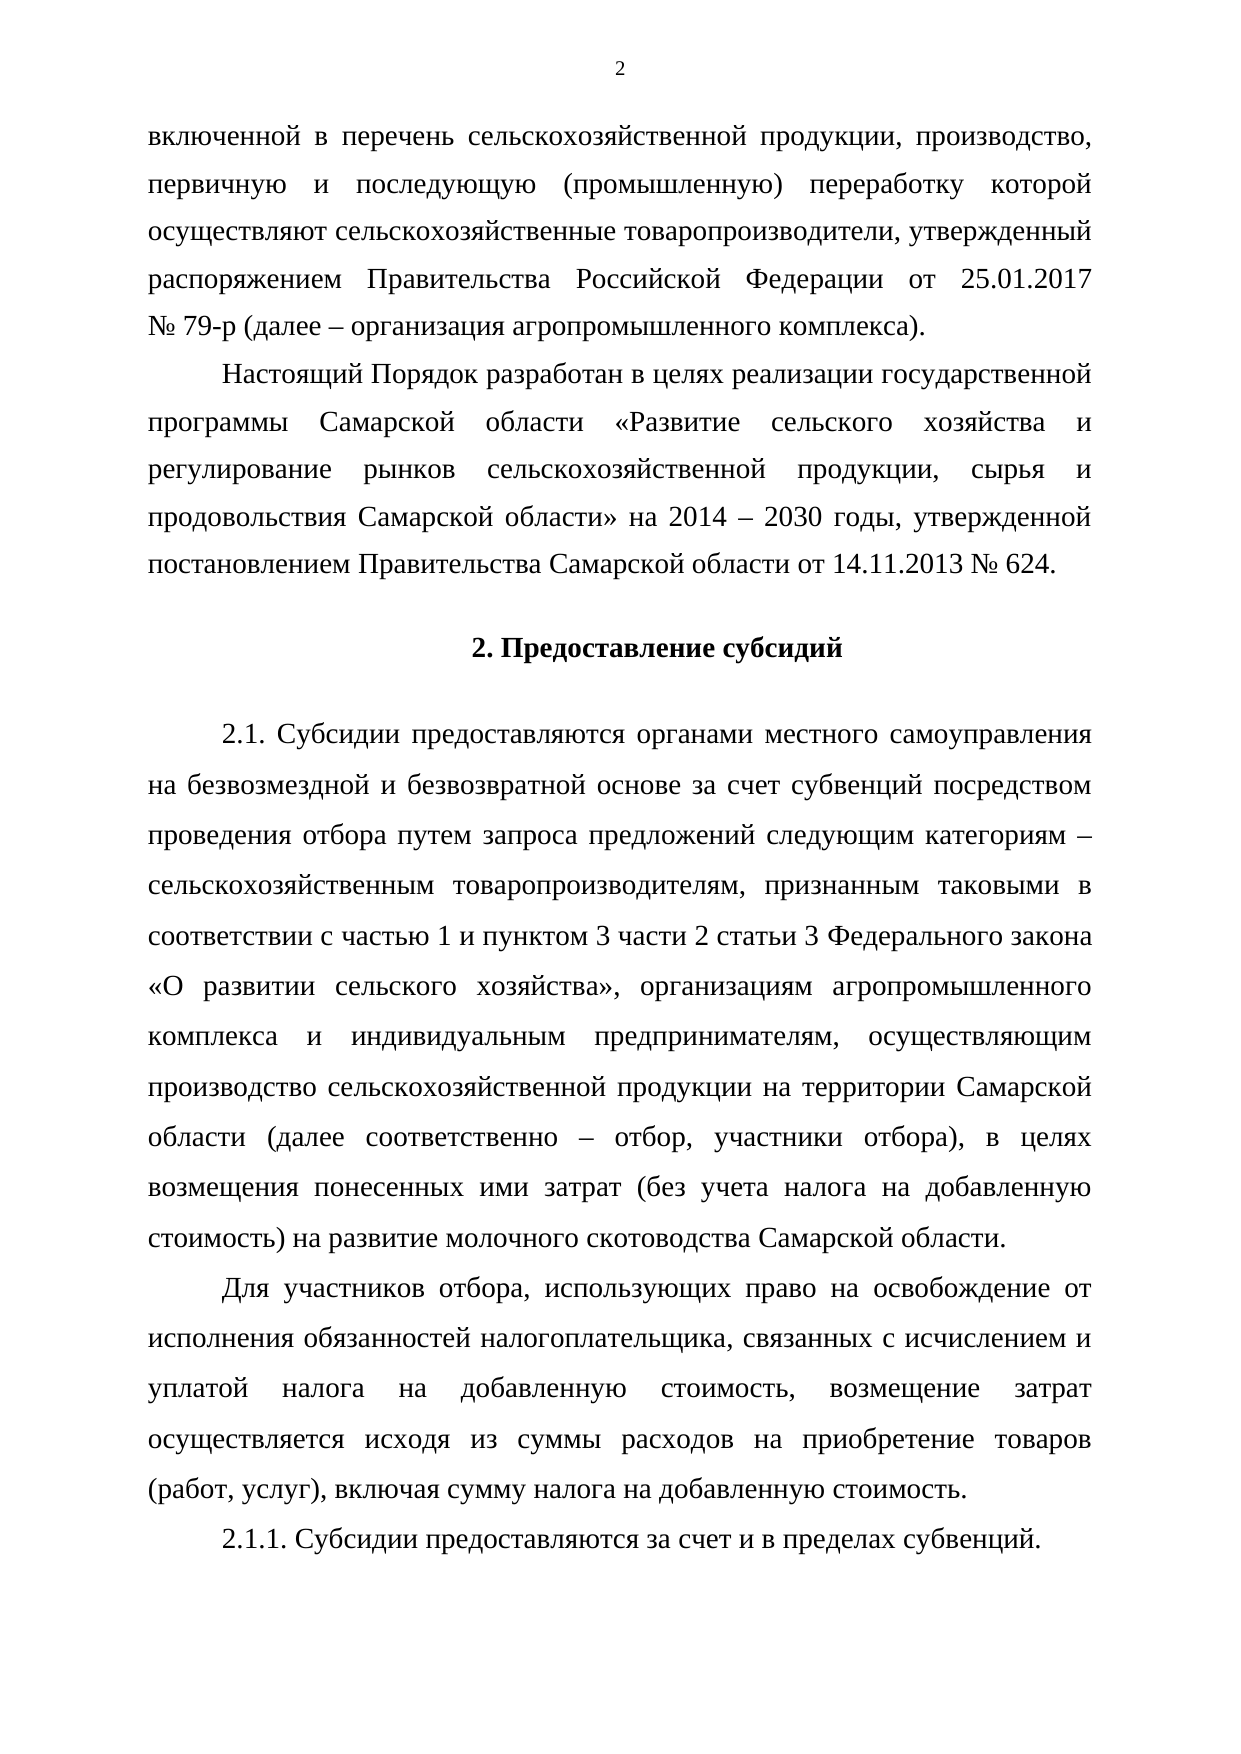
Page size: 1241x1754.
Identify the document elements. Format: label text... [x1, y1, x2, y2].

text 2.1. Субсидии предоставляются органами местного самоуправления на безвозмездной и безвозвратной основе за счет субвенций посредством проведения отбора путем запроса предложений следующим категориям – сельскохозяйственным товаропроизводителям, признанным таковыми в соответствии с частью 1 и пунктом 3 части 2 статьи 3 Федерального закона «О развитии сельского хозяйства», организациям агропромышленного комплекса и индивидуальным предпринимателям, осуществляющим производство сельскохозяйственной продукции на территории Самарской области (далее соответственно – отбор, участники отбора), в целях возмещения понесенных ими затрат (без учета налога на добавленную стоимость) на развитие молочного скотоводства Самарской области. [148, 717, 1092, 1253]
text 2. Предоставление субсидий [148, 630, 1092, 664]
text 2.1.1. Субсидии предоставляются за счет и в пределах субвенций. [148, 1522, 1092, 1555]
text Для участников отбора, использующих право на освобождение от исполнения обязанностей налогоплательщика, связанных с исчислением и уплатой налога на добавленную стоимость, возмещение затрат осуществляется исходя из суммы расходов на приобретение товаров (работ, услуг), включая сумму налога на добавленную стоимость. [148, 1270, 1092, 1505]
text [148, 118, 1092, 342]
text Настоящий Порядок разработан в целях реализации государственной программы Самарской области «Развитие сельского хозяйства и регулирование рынков сельскохозяйственной продукции, сырья и продовольствия Самарской области» на 2014 – 2030 годы, утвержденной постановлением Правительства Самарской области от 14.11.2013 № 624. [148, 356, 1092, 580]
